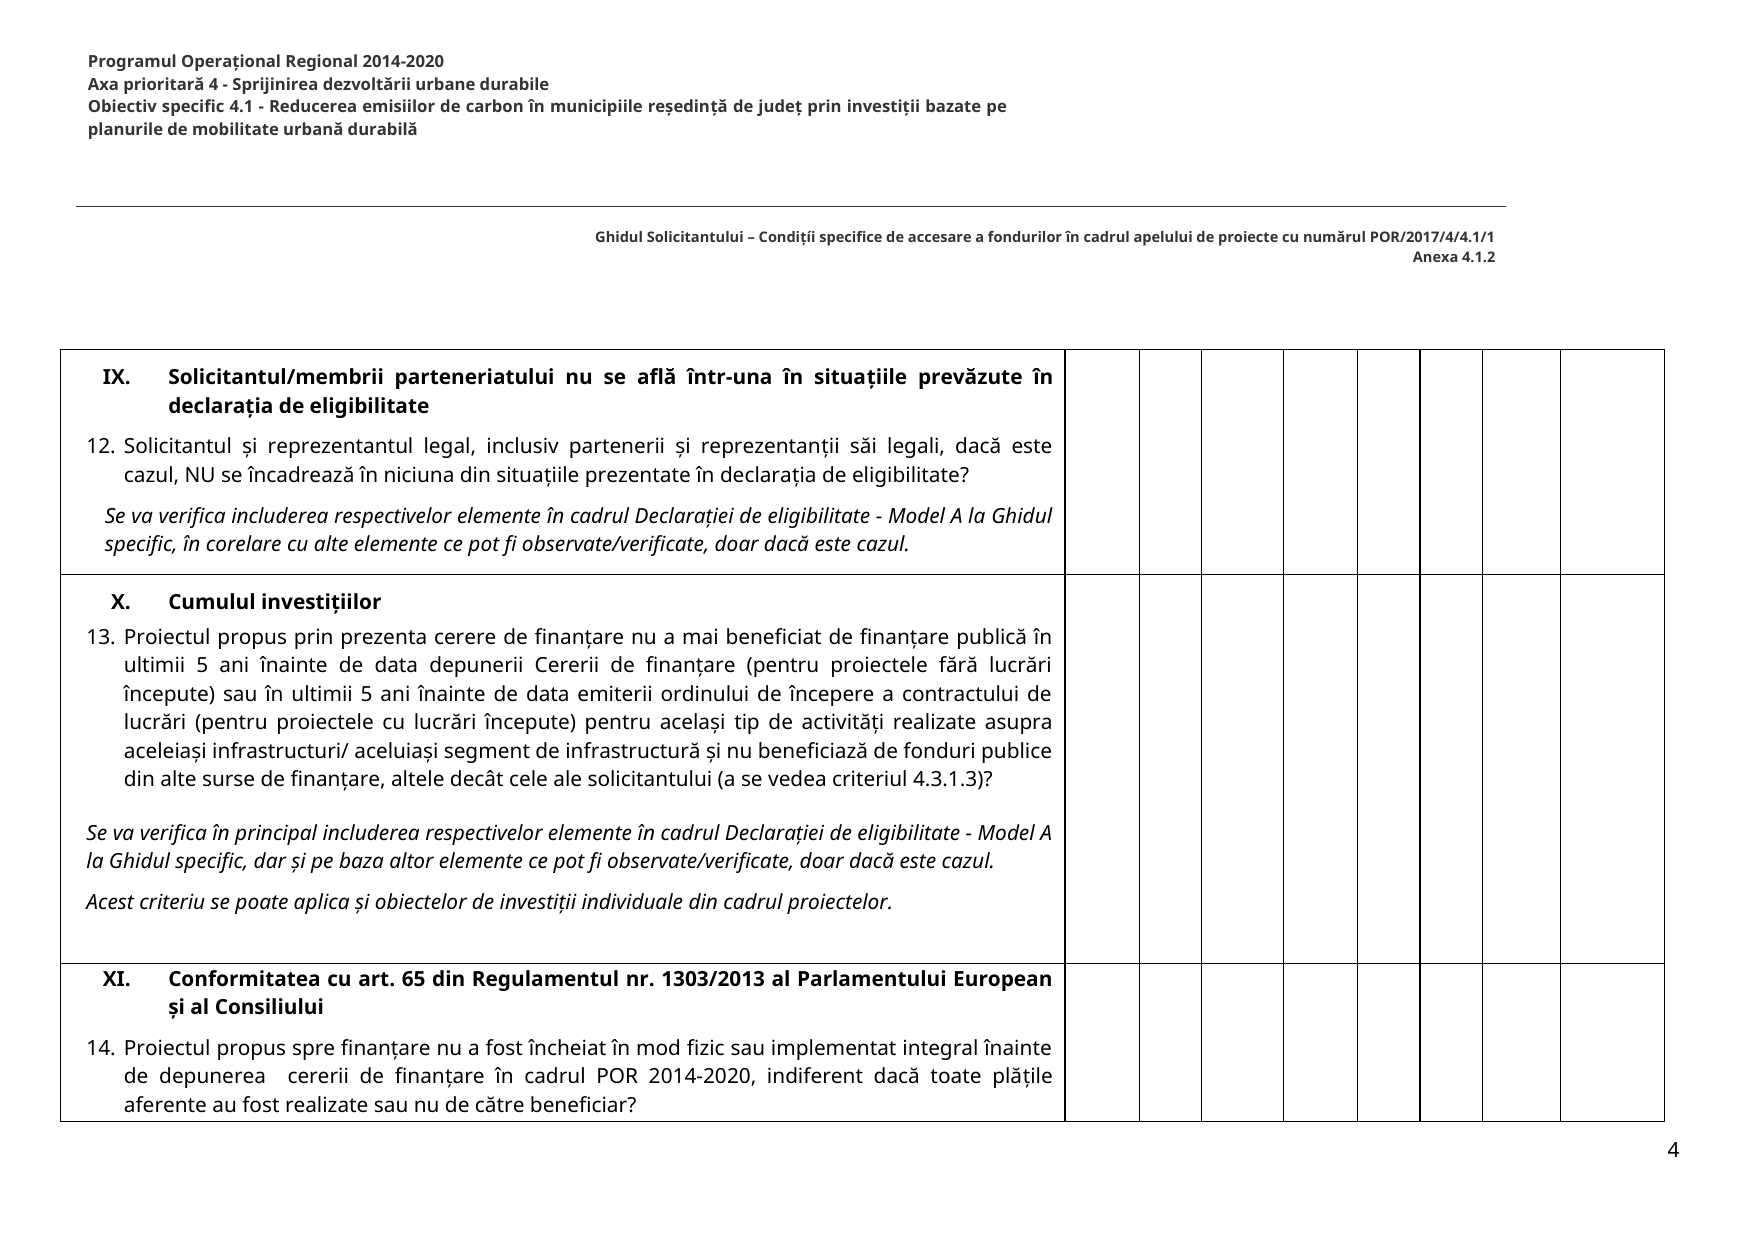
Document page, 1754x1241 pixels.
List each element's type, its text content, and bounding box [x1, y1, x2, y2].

table_cell [1358, 575, 1419, 963]
table_cell [1284, 575, 1357, 963]
table_cell [1202, 964, 1283, 1121]
table_cell [1202, 575, 1283, 963]
table_cell [1561, 964, 1664, 1121]
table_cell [61, 964, 1064, 1121]
table_cell [1561, 350, 1664, 574]
table_cell [1066, 575, 1139, 963]
table_cell [1483, 575, 1560, 963]
table_cell [1421, 350, 1482, 574]
table_cell Solicitantul/membrii parteneriatului nu se află într-una în situațiile prevăzute în declaraţia de eligibilitate Solicitantul și reprezentantul legal, inclusiv partenerii şi reprezentanții săi legali, dacă este cazul, NU se încadrează în niciuna din situațiile prezentate în declarația de eligibilitate? Se va verifica includerea respectivelor elemente în cadrul Declaraţiei de eligibilitate - Model A la Ghidul specific, în corelare cu alte elemente ce pot fi observate/verificate, doar dacă este cazul. [61, 350, 1064, 574]
table_cell [1561, 575, 1664, 963]
table_cell [1140, 575, 1201, 963]
table_cell [1358, 964, 1419, 1121]
table_cell [1483, 964, 1560, 1121]
table_cell [1483, 350, 1560, 574]
table_cell [1358, 350, 1419, 574]
table_cell Cumulul investițiilor Proiectul propus prin prezenta cerere de finanţare nu a mai beneficiat de finanţare publică în ultimii 5 ani înainte de data depunerii Cererii de finanţare (pentru proiectele fără lucrări începute) sau în ultimii 5 ani înainte de data emiterii ordinului de începere a contractului de lucrări (pentru proiectele cu lucrări începute) pentru acelaşi tip de activităţi realizate asupra aceleiaşi infrastructuri/ aceluiaşi segment de infrastructură şi nu beneficiază de fonduri publice din alte surse de finanţare, altele decât cele ale solicitantului (a se vedea criteriul 4.3.1.3)? Se va verifica în principal includerea respectivelor elemente în cadrul Declaraţiei de eligibilitate - Model A la Ghidul specific, dar şi pe baza altor elemente ce pot fi observate/verificate, doar dacă este cazul. Acest criteriu se poate aplica şi obiectelor de investiţii individuale din cadrul proiectelor. [61, 575, 1064, 963]
table_cell [1421, 575, 1482, 963]
table_cell [1202, 350, 1283, 574]
table_cell [1284, 350, 1357, 574]
table_cell [1140, 350, 1201, 574]
table_cell [1284, 964, 1357, 1121]
table_cell [1421, 964, 1482, 1121]
table_cell [1066, 964, 1139, 1121]
table_cell [1066, 350, 1139, 574]
table_cell [1140, 964, 1201, 1121]
